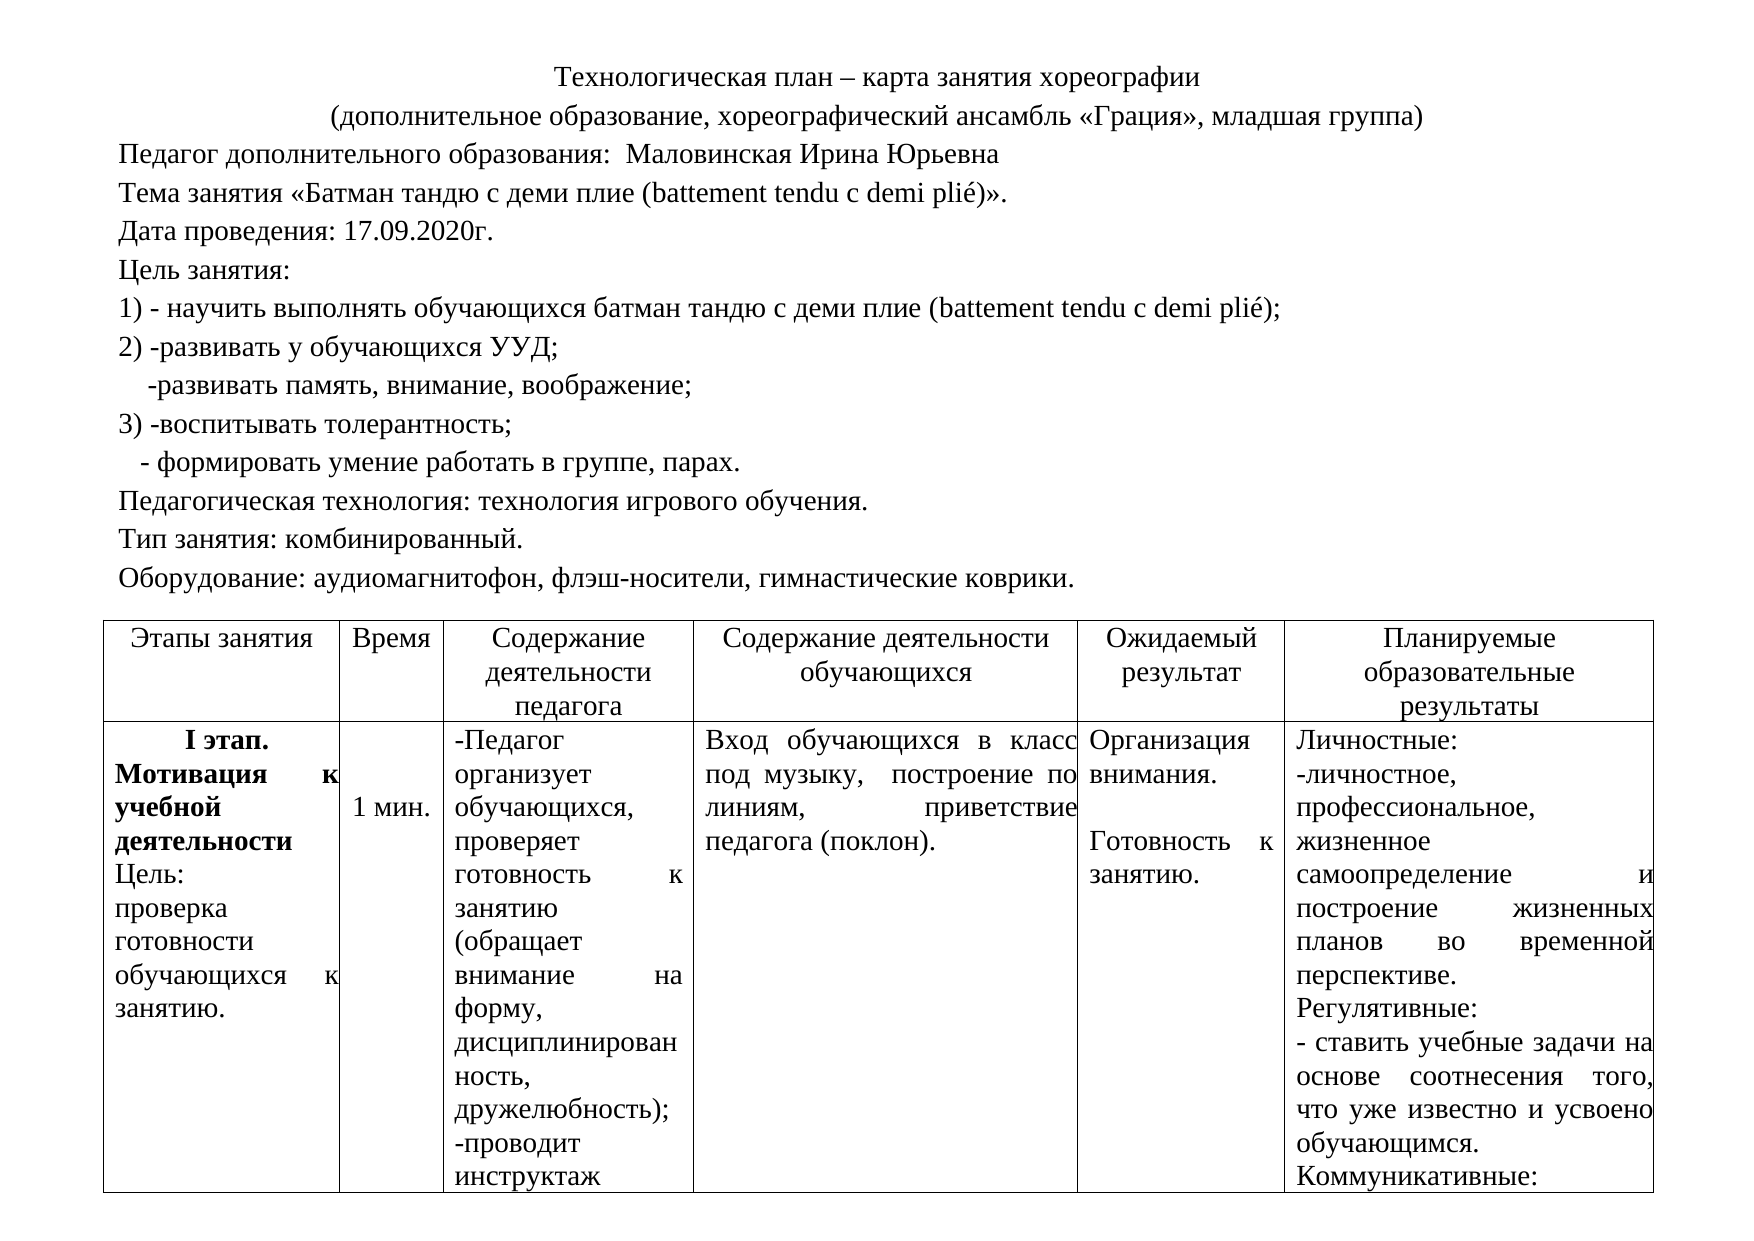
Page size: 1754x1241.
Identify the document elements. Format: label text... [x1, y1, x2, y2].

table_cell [104, 722, 339, 1192]
text Педагог дополнительного образования: Маловинская Ирина Юрьевна [118, 136, 1636, 170]
text Дата проведения: 17.09.2020г. [118, 213, 1636, 247]
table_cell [444, 722, 693, 1192]
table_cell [1285, 722, 1653, 1192]
text (дополнительное образование, хореографический ансамбль «Грация», младшая группа) [118, 98, 1636, 131]
table_header Содержание деятельности педагога [444, 621, 693, 721]
text Педагогическая технология: технология игрового обучения. [118, 483, 1636, 517]
table_header Этапы занятия [104, 621, 339, 721]
text 1) - научить выполнять обучающихся батман тандю с деми плие (battement tendu c demi plié); [118, 290, 1636, 324]
table_cell 1 мин. [340, 722, 443, 1192]
text 3) -воспитывать толерантность; [118, 406, 1636, 439]
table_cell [1078, 722, 1284, 1192]
text Технологическая план – карта занятия хореографии [118, 59, 1636, 93]
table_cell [694, 722, 1077, 1192]
text Оборудование: аудиомагнитофон, флэш-носители, гимнастические коврики. [118, 560, 1636, 594]
table_header Планируемые образовательные результаты [1285, 621, 1653, 721]
text Тип занятия: комбинированный. [118, 522, 1636, 555]
table_header Ожидаемый результат [1078, 621, 1284, 721]
text Цель занятия: [118, 252, 1636, 285]
text -развивать память, внимание, воображение; [118, 367, 1636, 401]
text 2) -развивать у обучающихся УУД; [118, 329, 1636, 362]
table_header Время [340, 621, 443, 721]
text Тема занятия «Батман тандю с деми плие (battement tendu c demi plié)». [118, 175, 1636, 208]
text - формировать умение работать в группе, парах. [118, 444, 1636, 478]
table_header Содержание деятельности обучающихся [694, 621, 1077, 721]
